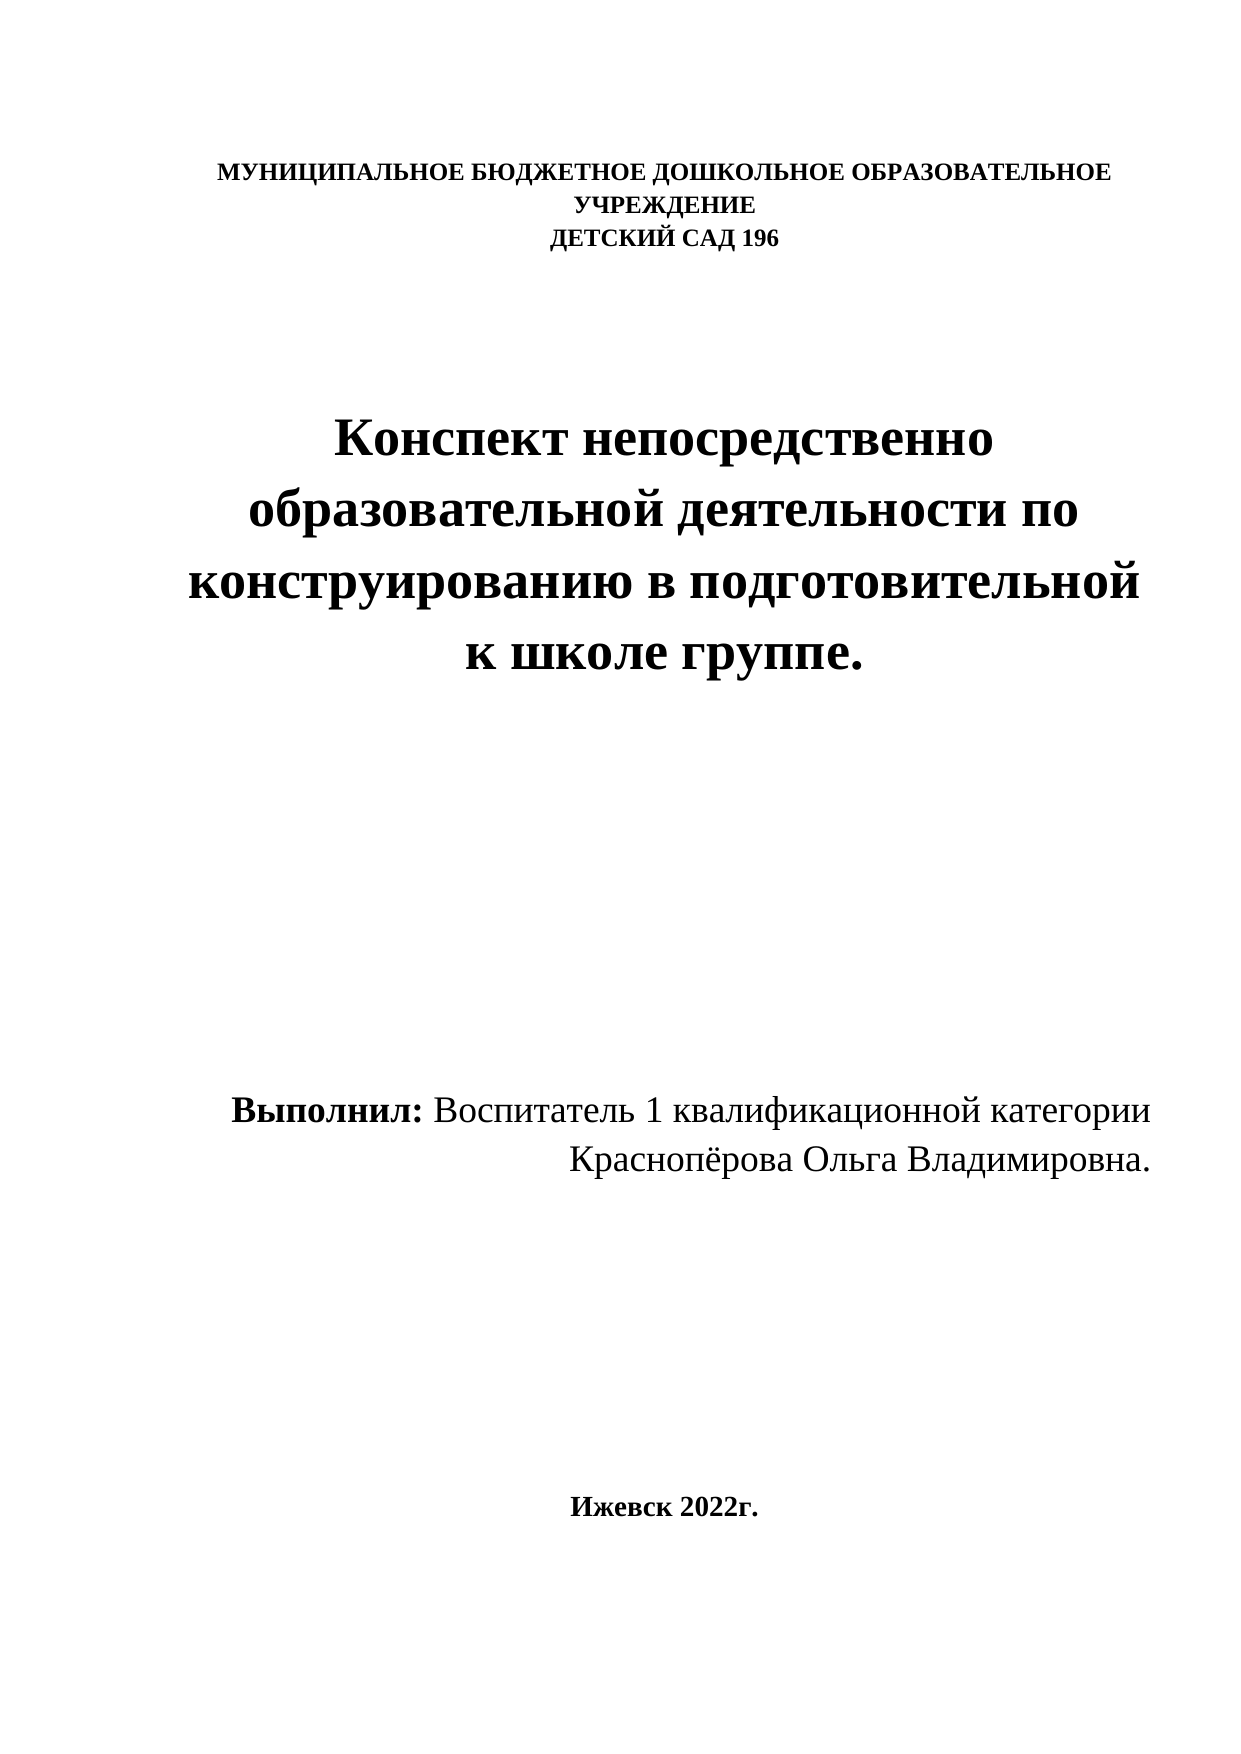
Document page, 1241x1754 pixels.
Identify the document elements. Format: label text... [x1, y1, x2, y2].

text МУНИЦИПАЛЬНОЕ БЮДЖЕТНОЕ ДОШКОЛЬНОЕ ОБРАЗОВАТЕЛЬНОЕ УЧРЕЖДЕНИЕ [177, 157, 1152, 218]
text Ижевск 2022г. [177, 1489, 1152, 1523]
text Конспект непосредственно образовательной деятельности по конструированию в подготовительной к школе группе. [177, 404, 1152, 681]
text Краснопёрова Ольга Владимировна. [177, 1137, 1152, 1180]
text Выполнил: Воспитатель 1 квалификационной категории [177, 1087, 1152, 1130]
text ДЕТСКИЙ САД 196 [177, 223, 1152, 251]
